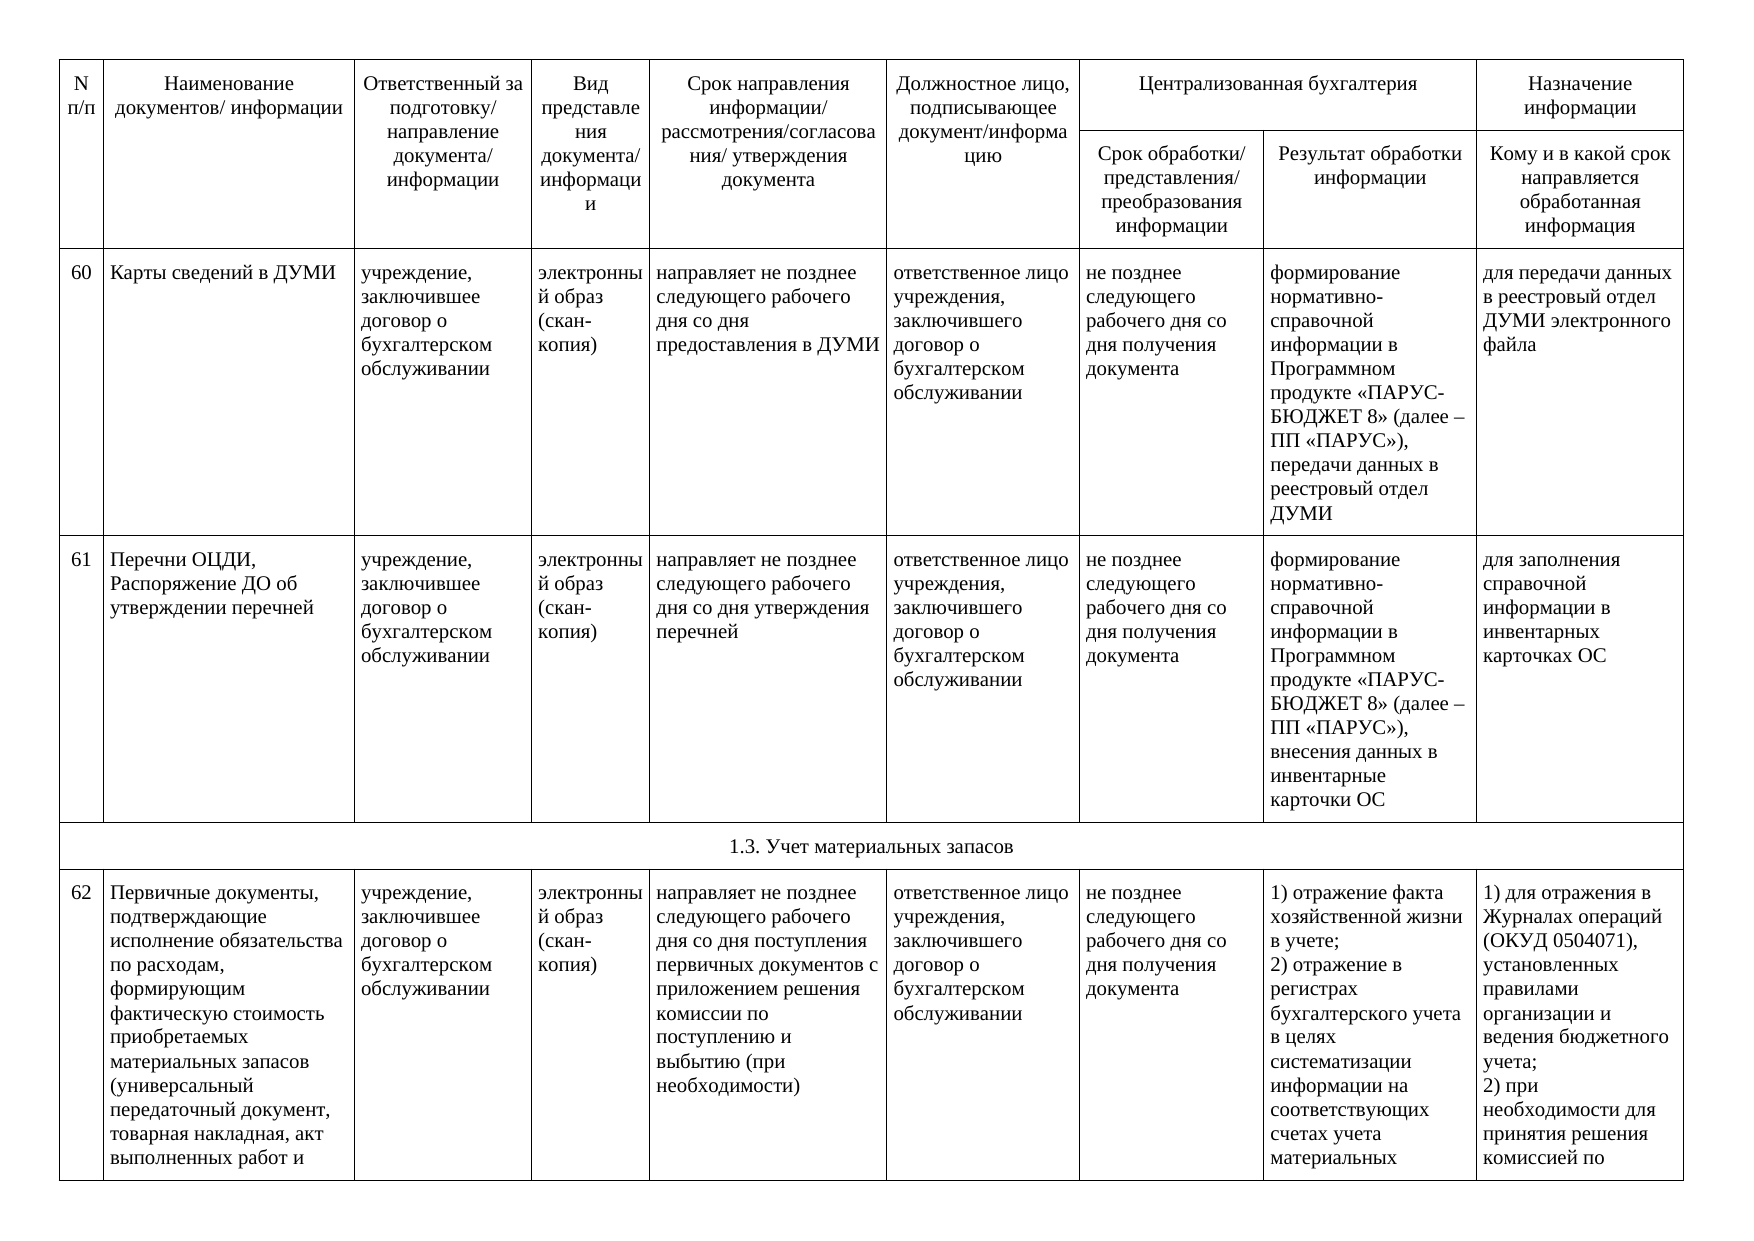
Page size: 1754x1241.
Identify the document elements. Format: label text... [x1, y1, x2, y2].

table_cell не позднее следующего рабочего дня со дня получения документа [1080, 870, 1263, 1179]
table_cell ответственное лицо учреждения, заключившего договор о бухгалтерском обслуживании [887, 249, 1079, 535]
table_cell Кому и в какой срок направляется обработанная информация [1477, 131, 1683, 248]
table_cell ответственное лицо учреждения, заключившего договор о бухгалтерском обслуживании [887, 870, 1079, 1179]
table_cell 60 [60, 249, 103, 535]
table_cell 61 [60, 536, 103, 822]
table_header Срок направления информации/ рассмотрения/согласования/ утверждения документа [650, 60, 886, 248]
table_cell не позднее следующего рабочего дня со дня получения документа [1080, 536, 1263, 822]
table_cell направляет не позднее следующего рабочего дня со дня предоставления в ДУМИ [650, 249, 886, 535]
table_header Должностное лицо, подписывающее документ/информацию [887, 60, 1079, 248]
table_cell электронный образ (скан-копия) [532, 249, 649, 535]
table_cell не позднее следующего рабочего дня со дня получения документа [1080, 249, 1263, 535]
table_cell для заполнения справочной информации в инвентарных карточках ОС [1477, 536, 1683, 822]
table_cell учреждение, заключившее договор о бухгалтерском обслуживании [355, 870, 531, 1179]
table_cell электронный образ (скан-копия) [532, 870, 649, 1179]
table_cell формирование нормативно-справочной информации в Программном продукте «ПАРУС-БЮДЖЕТ 8» (далее – ПП «ПАРУС»), внесения данных в инвентарные карточки ОС [1264, 536, 1476, 822]
table_header Назначение информации [1477, 60, 1683, 129]
table_cell ответственное лицо учреждения, заключившего договор о бухгалтерском обслуживании [887, 536, 1079, 822]
table_header Наименование документов/ информации [104, 60, 354, 248]
table_cell формирование нормативно-справочной информации в Программном продукте «ПАРУС-БЮДЖЕТ 8» (далее – ПП «ПАРУС»), передачи данных в реестровый отдел ДУМИ [1264, 249, 1476, 535]
table_cell для передачи данных в реестровый отдел ДУМИ электронного файла [1477, 249, 1683, 535]
table_cell 1.3. Учет материальных запасов [60, 823, 1683, 868]
table_cell Перечни ОЦДИ, Распоряжение ДО об утверждении перечней [104, 536, 354, 822]
table_header Вид представления документа/ информации [532, 60, 649, 248]
table_cell направляет не позднее следующего рабочего дня со дня утверждения перечней [650, 536, 886, 822]
table_header Централизованная бухгалтерия [1080, 60, 1476, 129]
table_header N п/п [60, 60, 103, 248]
table_header Ответственный за подготовку/ направление документа/ информации [355, 60, 531, 248]
table_cell учреждение, заключившее договор о бухгалтерском обслуживании [355, 249, 531, 535]
table_cell учреждение, заключившее договор о бухгалтерском обслуживании [355, 536, 531, 822]
table_cell Результат обработки информации [1264, 131, 1476, 248]
table_cell Срок обработки/ представления/ преобразования информации [1080, 131, 1263, 248]
table_cell Карты сведений в ДУМИ [104, 249, 354, 535]
table_cell электронный образ (скан-копия) [532, 536, 649, 822]
table_cell 62 [60, 870, 103, 1179]
